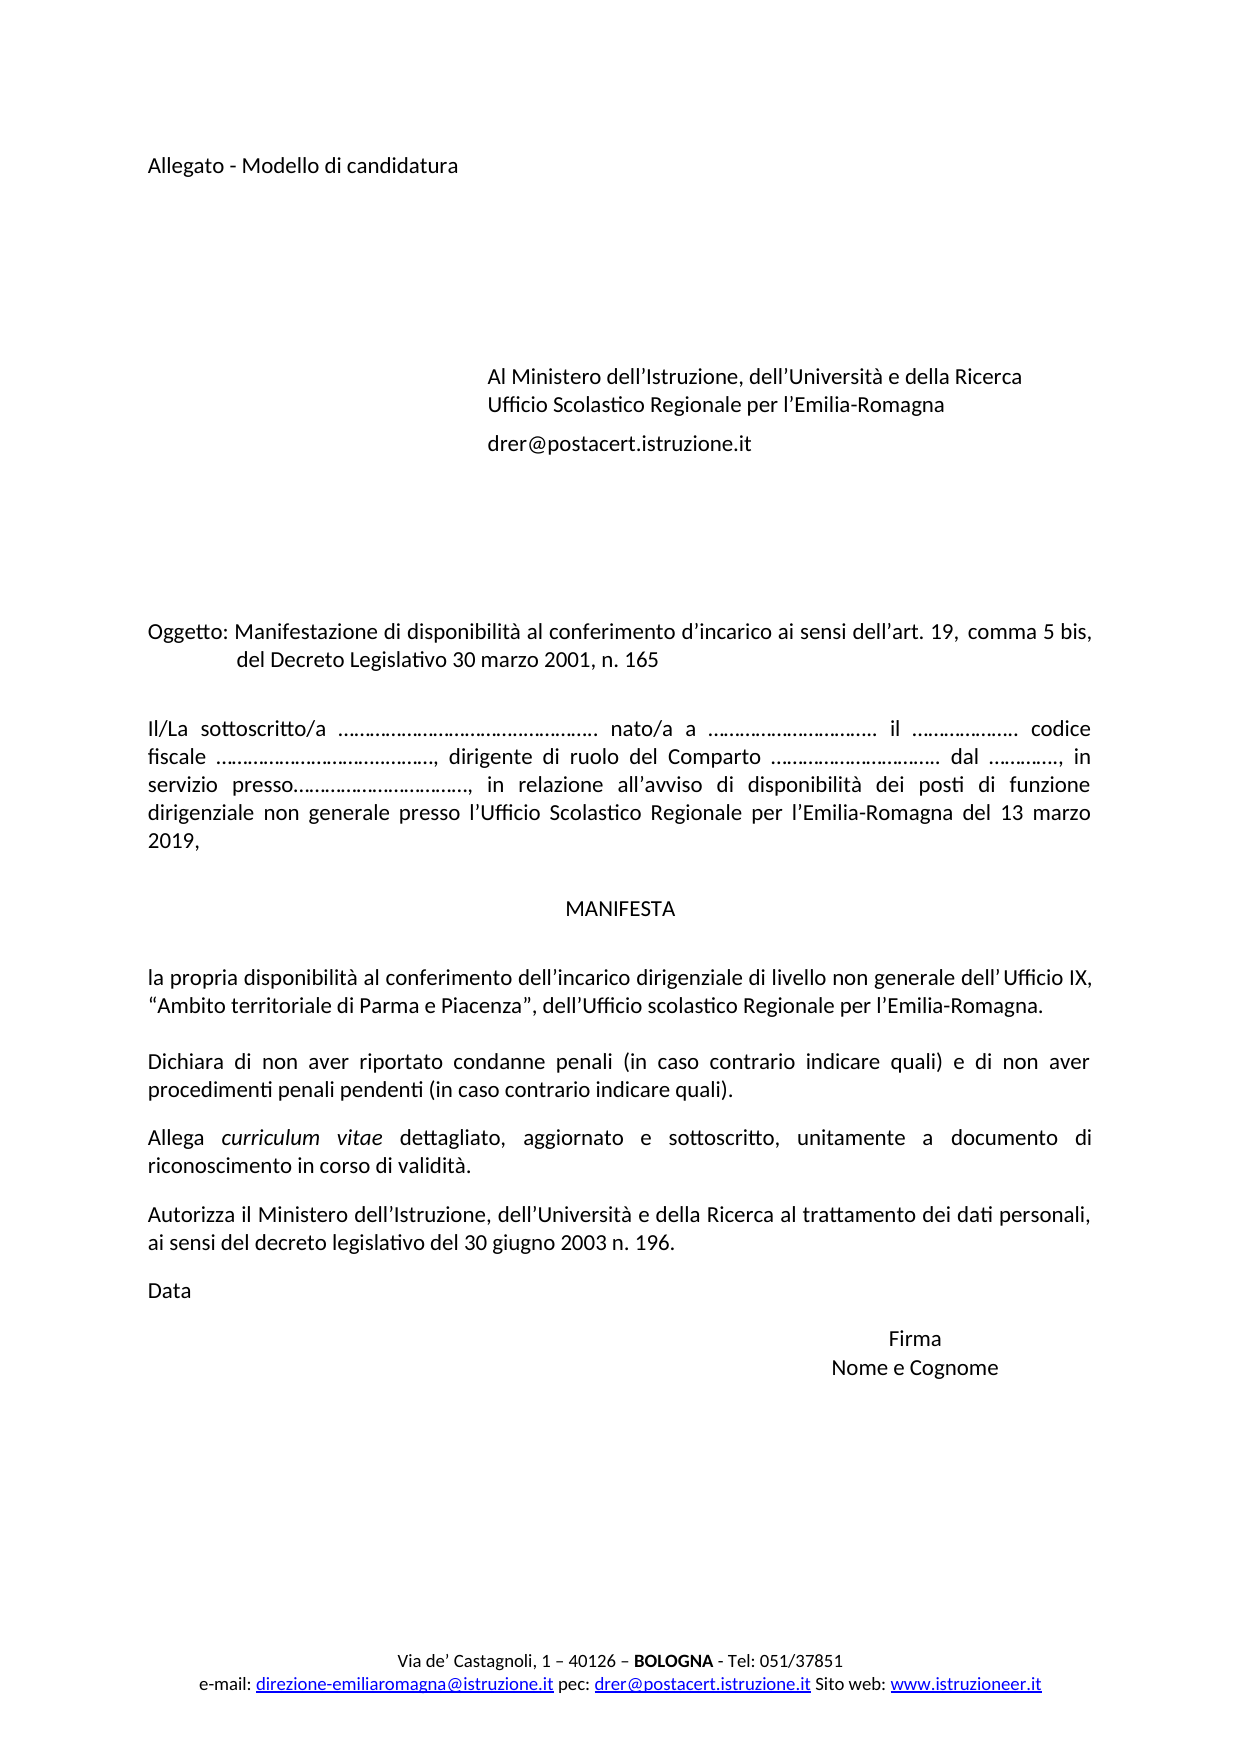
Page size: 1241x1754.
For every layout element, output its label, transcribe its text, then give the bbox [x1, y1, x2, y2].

text drer@postacert.istruzione.it [414, 429, 1092, 457]
text MANIFESTA [148, 894, 1093, 922]
text Oggetto: Manifestazione di disponibilità al conferimento d’incarico ai sensi dell’art. 19, comma 5 bis, del Decreto Legislativo 30 marzo 2001, n. 165 [148, 617, 1092, 673]
text Nome e Cognome [664, 1353, 1092, 1381]
text Il/La sottoscritto/a ……………………………..………….. nato/a a ………………………….. il ……………….. codice fiscale …………………………..………, dirigente di ruolo del Comparto ………………………….. dal …………., in servizio presso……………………………, in relazione all’avviso di disponibilità dei posti di funzione dirigenziale non generale presso l’Ufficio Scolastico Regionale per l’Emilia-Romagna del 13 marzo 2019, [148, 714, 1093, 854]
text Firma [664, 1324, 1092, 1353]
text Ufficio Scolastico Regionale per l’Emilia-Romagna [414, 391, 1092, 418]
text Allegato - Modello di candidatura [148, 151, 1092, 179]
text la propria disponibilità al conferimento dell’incarico dirigenziale di livello non generale dell’Ufficio IX, “Ambito territoriale di Parma e Piacenza”, dell’Ufficio scolastico Regionale per l’Emilia-Romagna. [148, 963, 1093, 1019]
text Allega curriculum vitae dettagliato, aggiornato e sottoscritto, unitamente a documento di riconoscimento in corso di validità. [148, 1123, 1093, 1179]
text Al Ministero dell’Istruzione, dell’Università e della Ricerca [414, 362, 1092, 391]
text Autorizza il Ministero dell’Istruzione, dell’Università e della Ricerca al trattamento dei dati personali, ai sensi del decreto legislativo del 30 giugno 2003 n. 196. [148, 1200, 1093, 1256]
text Dichiara di non aver riportato condanne penali (in caso contrario indicare quali) e di non aver procedimenti penali pendenti (in caso contrario indicare quali). [148, 1047, 1093, 1103]
text Data [148, 1276, 1092, 1304]
